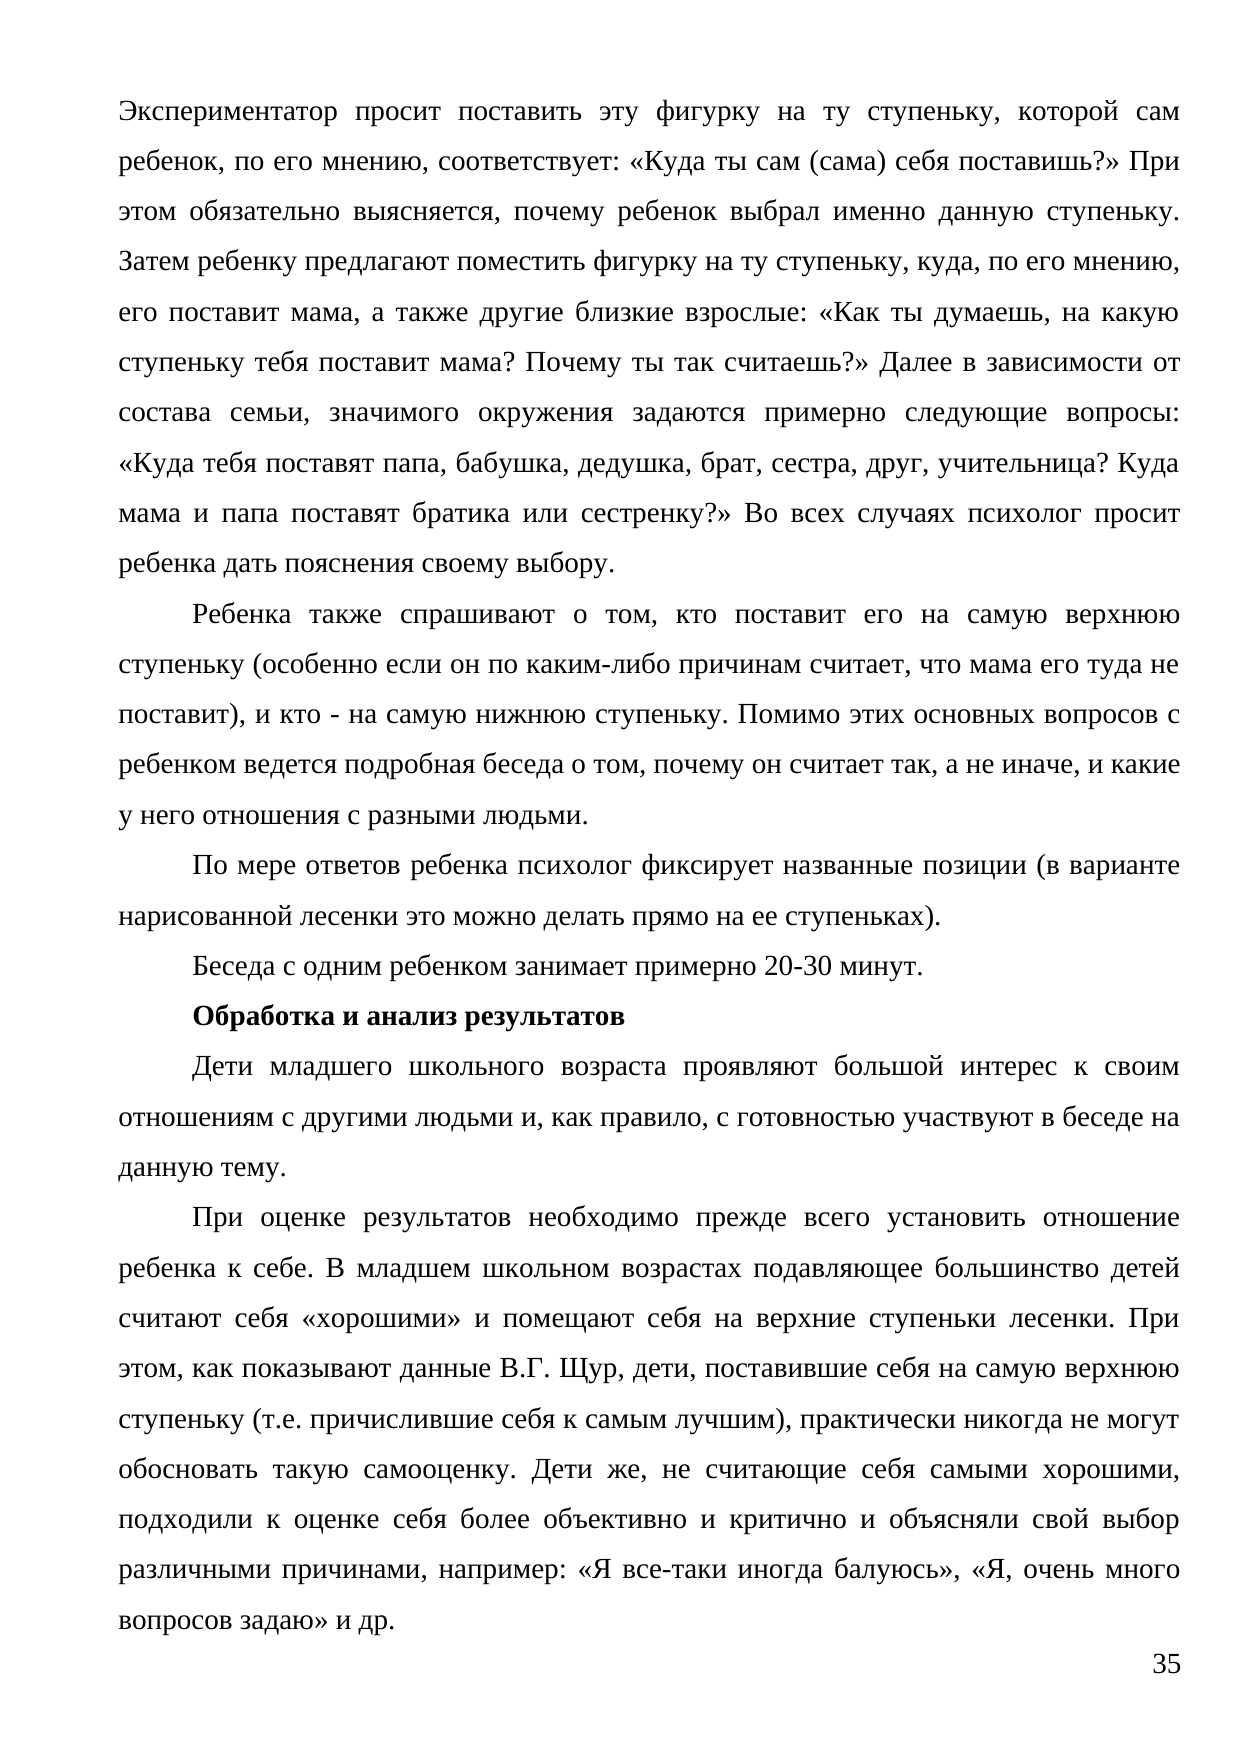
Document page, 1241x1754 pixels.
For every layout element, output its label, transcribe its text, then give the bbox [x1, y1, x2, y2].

text Ребенка также спрашивают о том, кто поставит его на самую верхнюю ступеньку (особенно если он по каким-либо причинам считает, что мама его туда не поставит), и кто - на самую нижнюю ступеньку. Помимо этих основных вопросов с ребенком ведется подробная беседа о том, почему он считает так, а не иначе, и какие у него отношения с разными людьми. [118, 596, 1181, 831]
text По мере ответов ребенка психолог фиксирует названные позиции (в варианте нарисованной лесенки это можно делать прямо на ее ступеньках). [118, 847, 1181, 931]
text Обработка и анализ результатов [118, 998, 1181, 1032]
text Беседа с одним ребенком занимает примерно 20-30 минут. [118, 948, 1181, 981]
text При оценке результатов необходимо прежде всего установить отношение ребенка к себе. В младшем школьном возрастах подавляющее большинство детей считают себя «хорошими» и помещают себя на верхние ступеньки лесенки. При этом, как показывают данные В.Г. Щур, дети, поставившие себя на самую верхнюю ступеньку (т.е. причислившие себя к самым лучшим), практически никогда не могут обосновать такую самооценку. Дети же, не считающие себя самыми хорошими, подходили к оценке себя более объективно и критично и объясняли свой выбор различными причинами, например: «Я все-таки иногда балуюсь», «Я, очень много вопросов задаю» и др. [118, 1199, 1181, 1636]
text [118, 93, 1181, 579]
text Дети младшего школьного возраста проявляют большой интерес к своим отношениям с другими людьми и, как правило, с готовностью участвуют в беседе на данную тему. [118, 1048, 1181, 1183]
